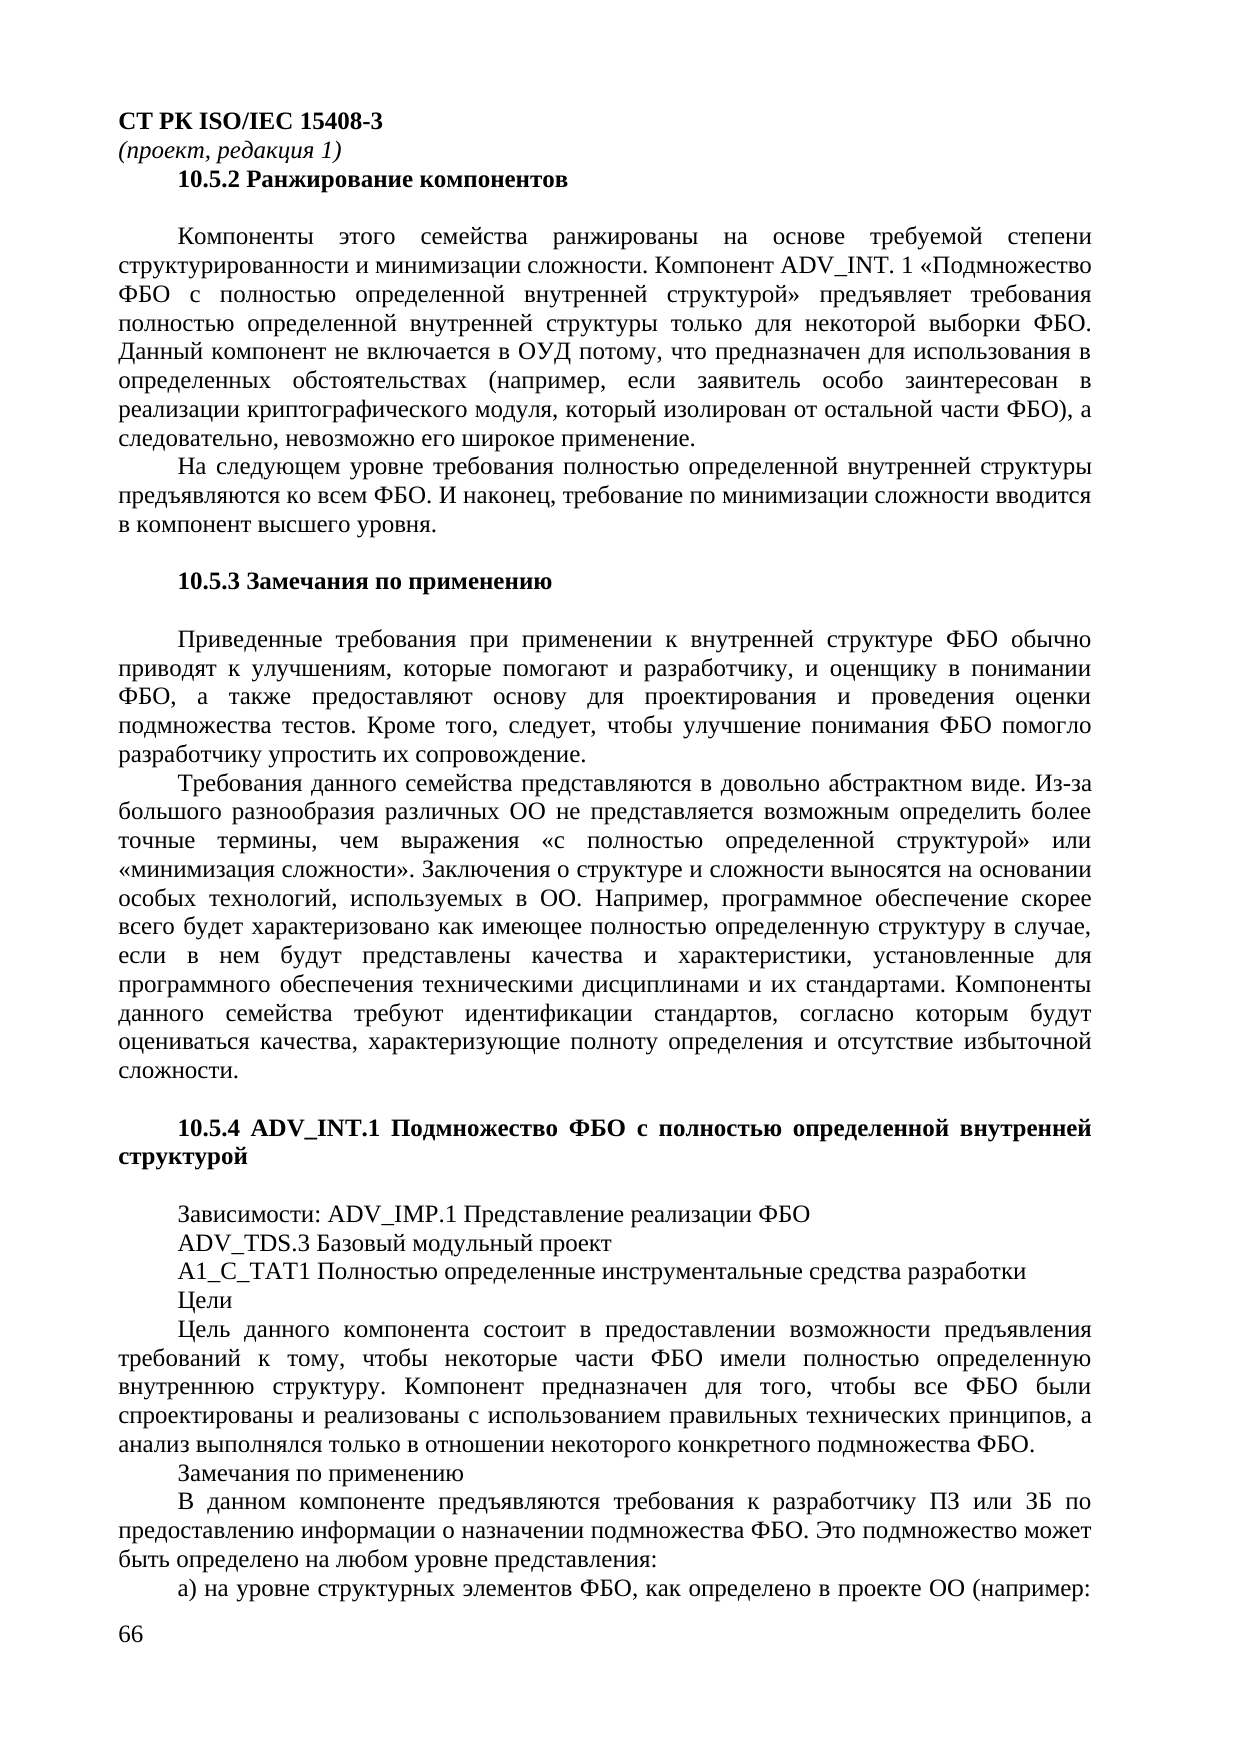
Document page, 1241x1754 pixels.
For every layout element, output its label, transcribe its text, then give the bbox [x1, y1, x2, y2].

text Требования данного семейства представляются в довольно абстрактном виде. Из-за большого разнообразия различных ОО не представляется возможным определить более точные термины, чем выражения «с полностью определенной структурой» или «минимизация сложности». Заключения о структуре и сложности выносятся на основании особых технологий, используемых в ОО. Например, программное обеспечение скорее всего будет характеризовано как имеющее полностью определенную структуру в случае, если в нем будут представлены качества и характеристики, установленные для программного обеспечения техническими дисциплинами и их стандартами. Компоненты данного семейства требуют идентификации стандартов, согласно которым будут оцениваться качества, характеризующие полноту определения и отсутствие избыточной сложности. [118, 768, 1092, 1084]
text Компоненты этого семейства ранжированы на основе требуемой степени структурированности и минимизации сложности. Компонент ADV_INT. 1 «Подмножество ФБО с полностью определенной внутренней структурой» предъявляет требования полностью определенной внутренней структуры только для некоторой выборки ФБО. Данный компонент не включается в ОУД потому, что предназначен для использования в определенных обстоятельствах (например, если заявитель особо заинтересован в реализации криптографического модуля, который изолирован от остальной части ФБО), а следовательно, невозможно его широкое применение. [118, 221, 1092, 451]
text А1_С_ТАТ1 Полностью определенные инструментальные средства разработки [118, 1256, 1092, 1285]
text На следующем уровне требования полностью определенной внутренней структуры предъявляются ко всем ФБО. И наконец, требование по минимизации сложности вводится в компонент высшего уровня. [118, 451, 1092, 538]
text 10.5.3 Замечания по применению [118, 566, 1092, 595]
text Цель данного компонента состоит в предоставлении возможности предъявления требований к тому, чтобы некоторые части ФБО имели полностью определенную внутреннюю структуру. Компонент предназначен для того, чтобы все ФБО были спроектированы и реализованы с использованием правильных технических принципов, а анализ выполнялся только в отношении некоторого конкретного подмножества ФБО. [118, 1314, 1092, 1458]
text Цели [118, 1285, 1092, 1314]
text Замечания по применению [118, 1458, 1092, 1486]
text В данном компоненте предъявляются требования к разработчику ПЗ или ЗБ по предоставлению информации о назначении подмножества ФБО. Это подмножество может быть определено на любом уровне представления: [118, 1486, 1092, 1573]
text 10.5.4 ADV_INT.1 Подмножество ФБО с полностью определенной внутренней структурой [118, 1113, 1092, 1170]
text ADV_TDS.3 Базовый модульный проект [118, 1228, 1092, 1256]
text Приведенные требования при применении к внутренней структуре ФБО обычно приводят к улучшениям, которые помогают и разработчику, и оценщику в понимании ФБО, а также предоставляют основу для проектирования и проведения оценки подмножества тестов. Кроме того, следует, чтобы улучшение понимания ФБО помогло разработчику упростить их сопровождение. [118, 624, 1092, 768]
text 10.5.2 Ранжирование компонентов [118, 164, 1092, 193]
text Зависимости: ADV_IMP.1 Представление реализации ФБО [118, 1199, 1092, 1228]
